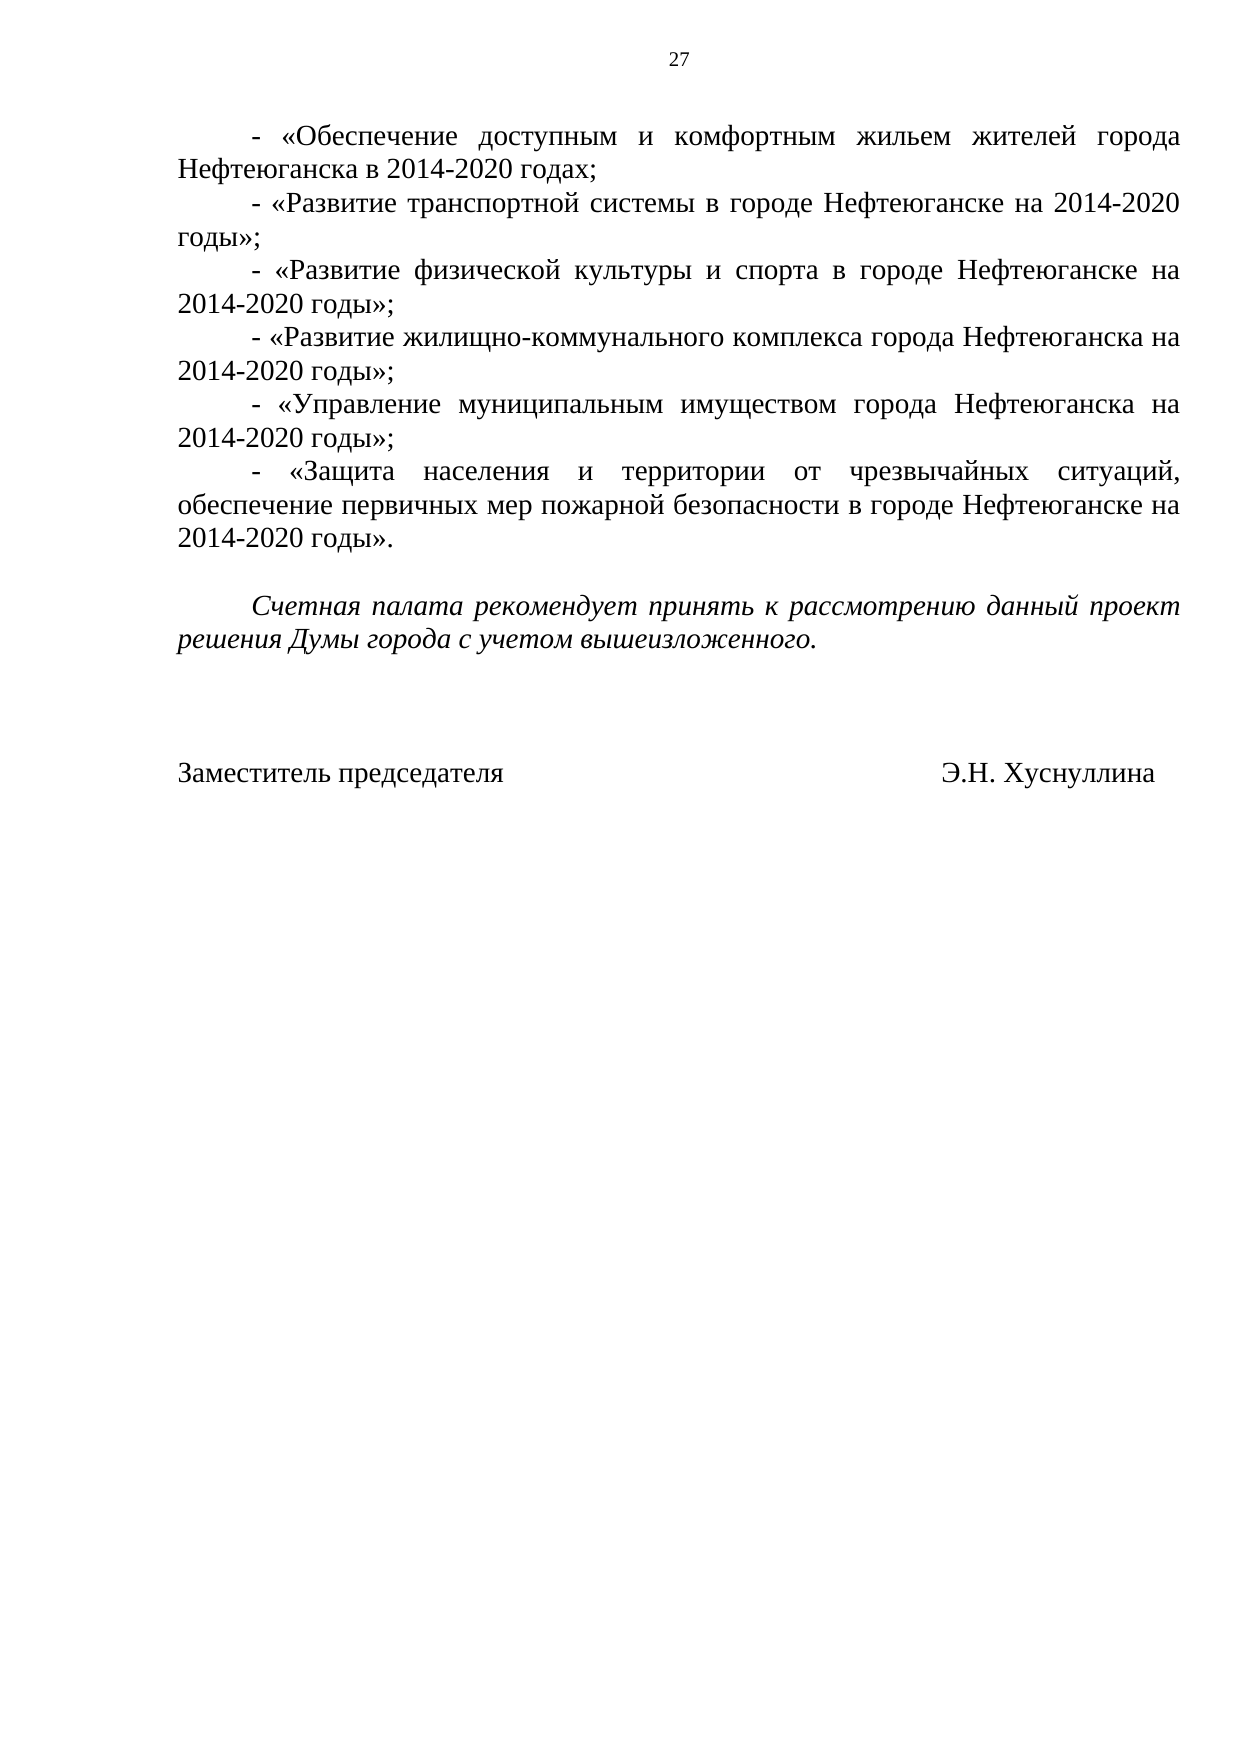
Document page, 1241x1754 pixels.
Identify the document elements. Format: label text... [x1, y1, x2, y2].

text Заместитель председателя Э.Н. Хуснуллина [177, 755, 1181, 789]
text - «Развитие физической культуры и спорта в городе Нефтеюганске на 2014-2020 годы»; [177, 252, 1181, 319]
text - «Управление муниципальным имуществом города Нефтеюганска на 2014-2020 годы»; [177, 386, 1181, 453]
text - «Развитие транспортной системы в городе Нефтеюганске на 2014-2020 годы»; [177, 185, 1181, 252]
text Счетная палата рекомендует принять к рассмотрению данный проект решения Думы города с учетом вышеизложенного. [177, 588, 1181, 655]
text - «Защита населения и территории от чрезвычайных ситуаций, обеспечение первичных мер пожарной безопасности в городе Нефтеюганске на 2014-2020 годы». [177, 453, 1181, 554]
text - «Развитие жилищно-коммунального комплекса города Нефтеюганска на 2014-2020 годы»; [177, 319, 1181, 386]
text - «Обеспечение доступным и комфортным жильем жителей города Нефтеюганска в 2014-2020 годах; [177, 118, 1181, 185]
